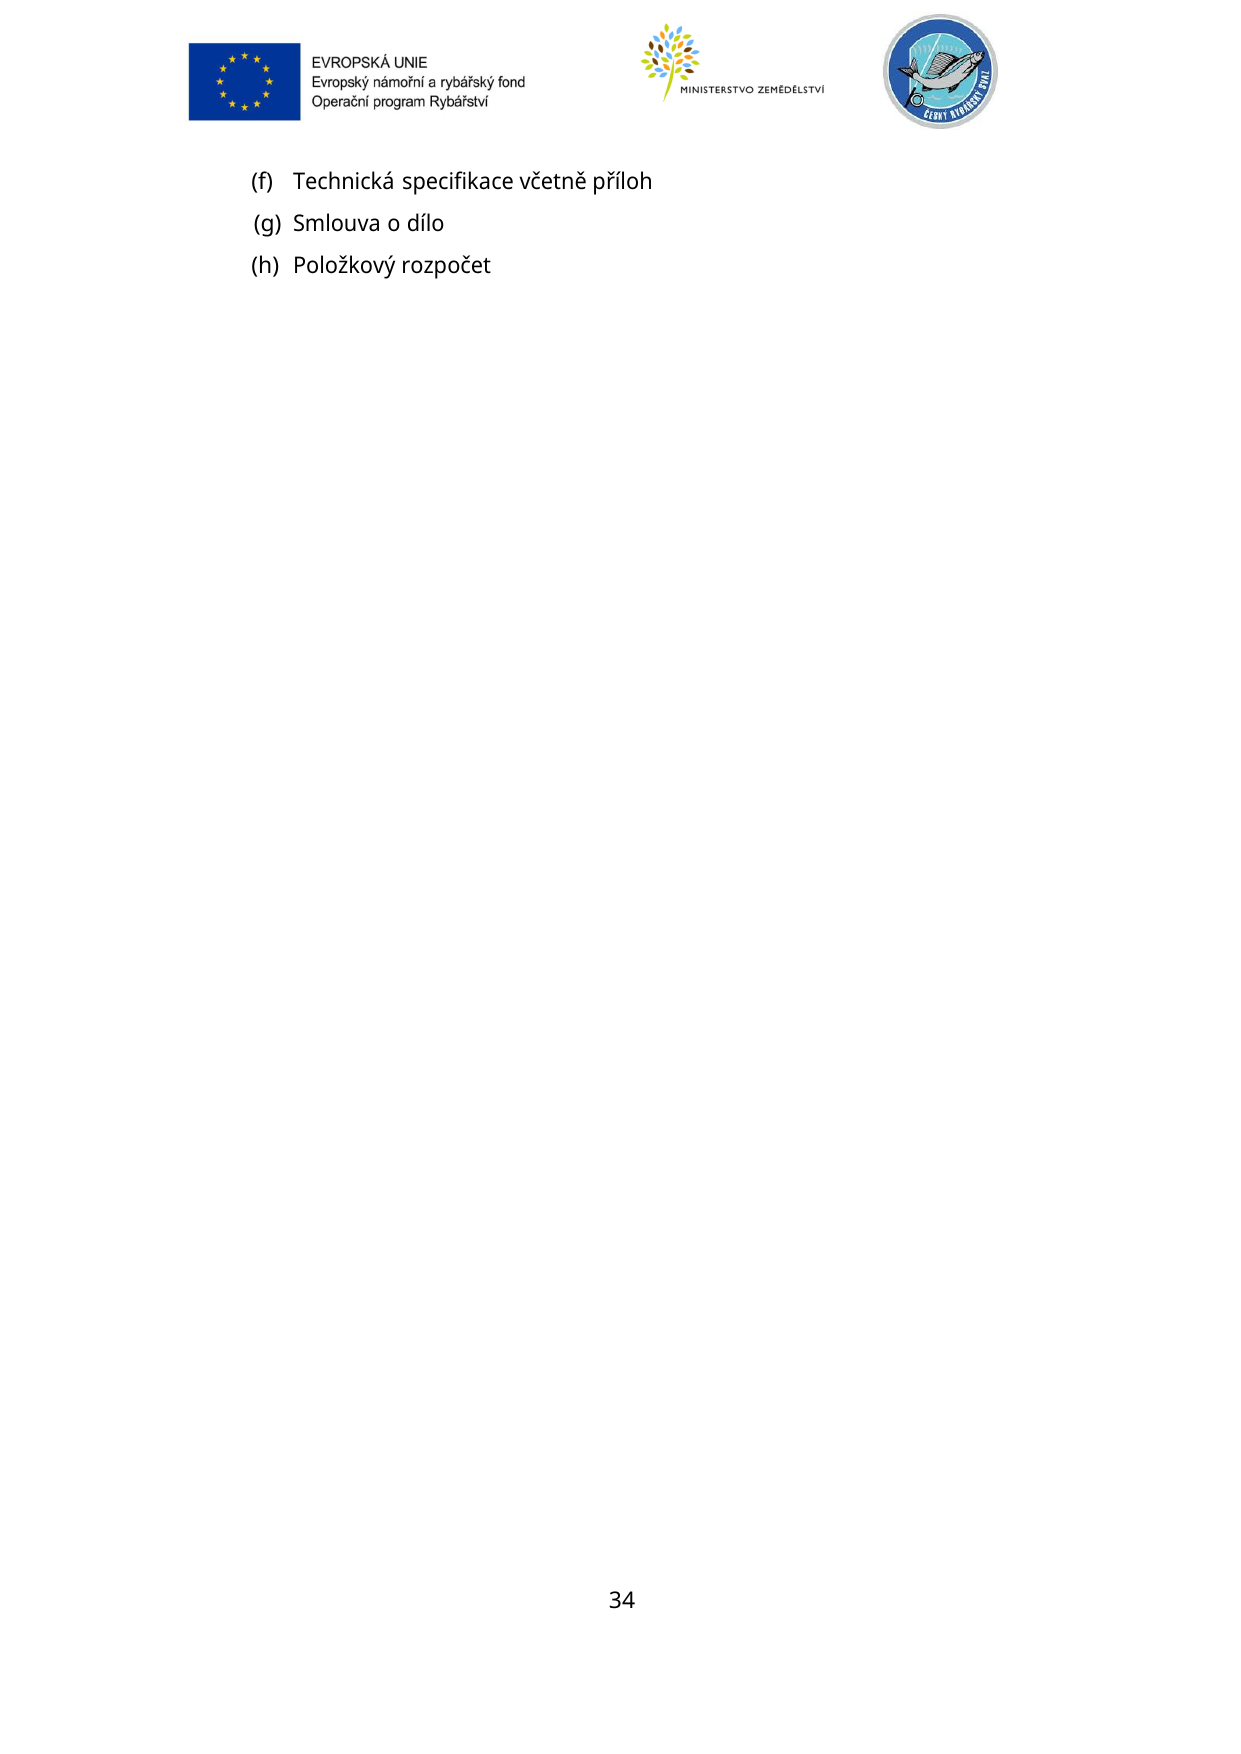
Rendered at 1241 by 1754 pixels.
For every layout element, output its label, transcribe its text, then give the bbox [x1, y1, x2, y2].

list Položkový rozpočet [251, 249, 1203, 280]
list Technická specifikace včetně příloh [251, 164, 1203, 196]
list Smlouva o dílo [254, 207, 1203, 238]
